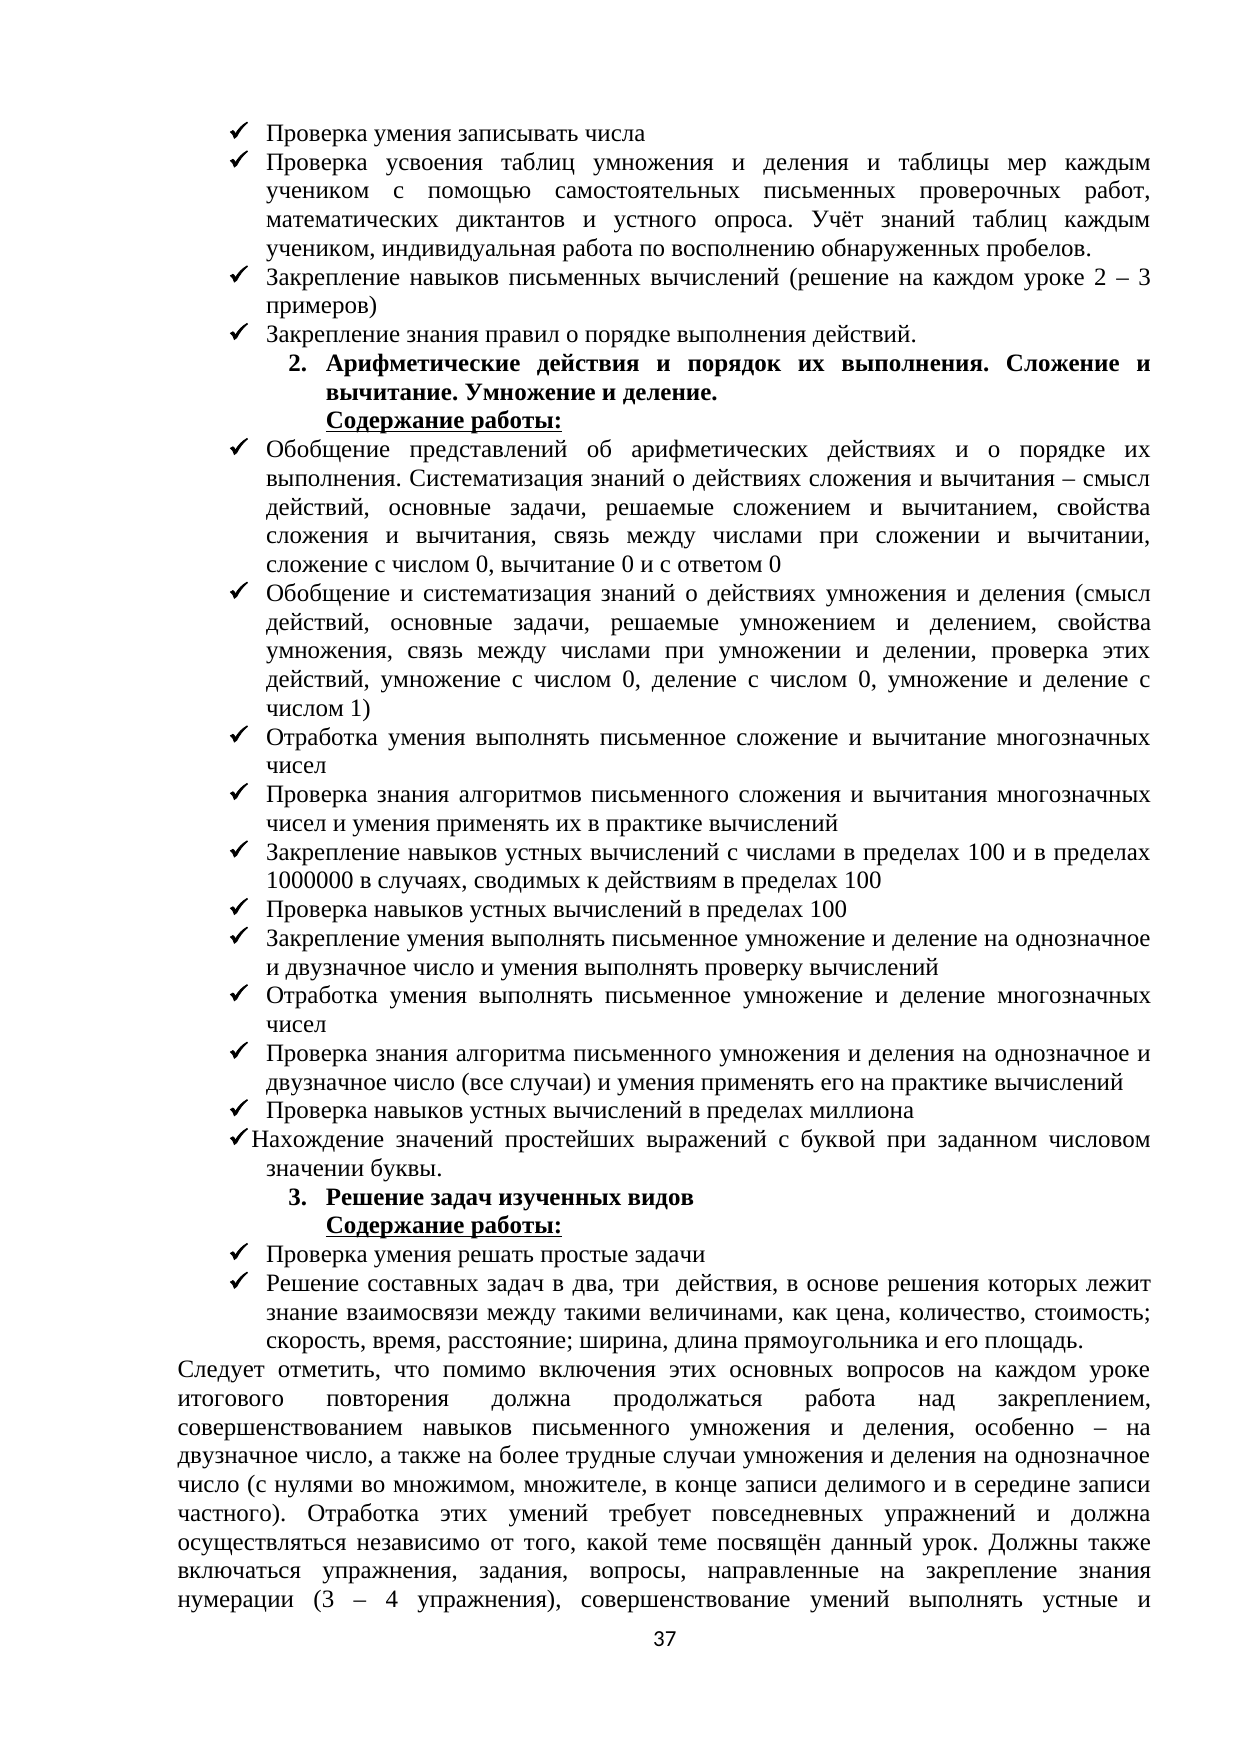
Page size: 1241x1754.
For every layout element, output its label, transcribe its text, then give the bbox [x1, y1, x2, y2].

list Проверка умения записывать числа [228, 118, 1152, 147]
list Решение составных задач в два, три действия, в основе решения которых лежит знание взаимосвязи между такими величинами, как цена, количество, стоимость; скорость, время, расстояние; ширина, длина прямоугольника и его площадь. [228, 1268, 1152, 1354]
list Закрепление навыков устных вычислений с числами в пределах 100 и в пределах 1000000 в случаях, сводимых к действиям в пределах 100 [228, 837, 1152, 894]
list Обобщение представлений об арифметических действиях и о порядке их выполнения. Систематизация знаний о действиях сложения и вычитания – смысл действий, основные задачи, решаемые сложением и вычитанием, свойства сложения и вычитания, связь между числами при сложении и вычитании, сложение с числом 0, вычитание 0 и с ответом 0 [228, 434, 1152, 578]
list Проверка навыков устных вычислений в пределах 100 [228, 894, 1152, 923]
text Содержание работы: [326, 1211, 1152, 1239]
text Содержание работы: [326, 406, 1152, 434]
list Арифметические действия и порядок их выполнения. Сложение и вычитание. Умножение и деление. [288, 348, 1152, 406]
list Проверка усвоения таблиц умножения и деления и таблицы мер каждым учеником с помощью самостоятельных письменных проверочных работ, математических диктантов и устного опроса. Учёт знаний таблиц каждым учеником, индивидуальная работа по восполнению обнаруженных пробелов. [228, 147, 1152, 262]
list Закрепление умения выполнять письменное умножение и деление на однозначное и двузначное число и умения выполнять проверку вычислений [228, 923, 1152, 981]
list Нахождение значений простейших выражений с буквой при заданном числовом значении буквы. [228, 1124, 1152, 1182]
list Проверка знания алгоритмов письменного сложения и вычитания многозначных чисел и умения применять их в практике вычислений [228, 779, 1152, 837]
list Проверка знания алгоритма письменного умножения и деления на однозначное и двузначное число (все случаи) и умения применять его на практике вычислений [228, 1038, 1152, 1096]
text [177, 1354, 1152, 1613]
list Закрепление навыков письменных вычислений (решение на каждом уроке 2 – 3 примеров) [228, 262, 1152, 319]
list Отработка умения выполнять письменное умножение и деление многозначных чисел [228, 981, 1152, 1038]
list Обобщение и систематизация знаний о действиях умножения и деления (смысл действий, основные задачи, решаемые умножением и делением, свойства умножения, связь между числами при умножении и делении, проверка этих действий, умножение с числом 0, деление с числом 0, умножение и деление с числом 1) [228, 578, 1152, 722]
list Закрепление знания правил о порядке выполнения действий. [228, 319, 1152, 348]
list Решение задач изученных видов [288, 1182, 1152, 1211]
list Проверка умения решать простые задачи [228, 1239, 1152, 1268]
list Отработка умения выполнять письменное сложение и вычитание многозначных чисел [228, 722, 1152, 779]
list Проверка навыков устных вычислений в пределах миллиона [228, 1096, 1152, 1124]
